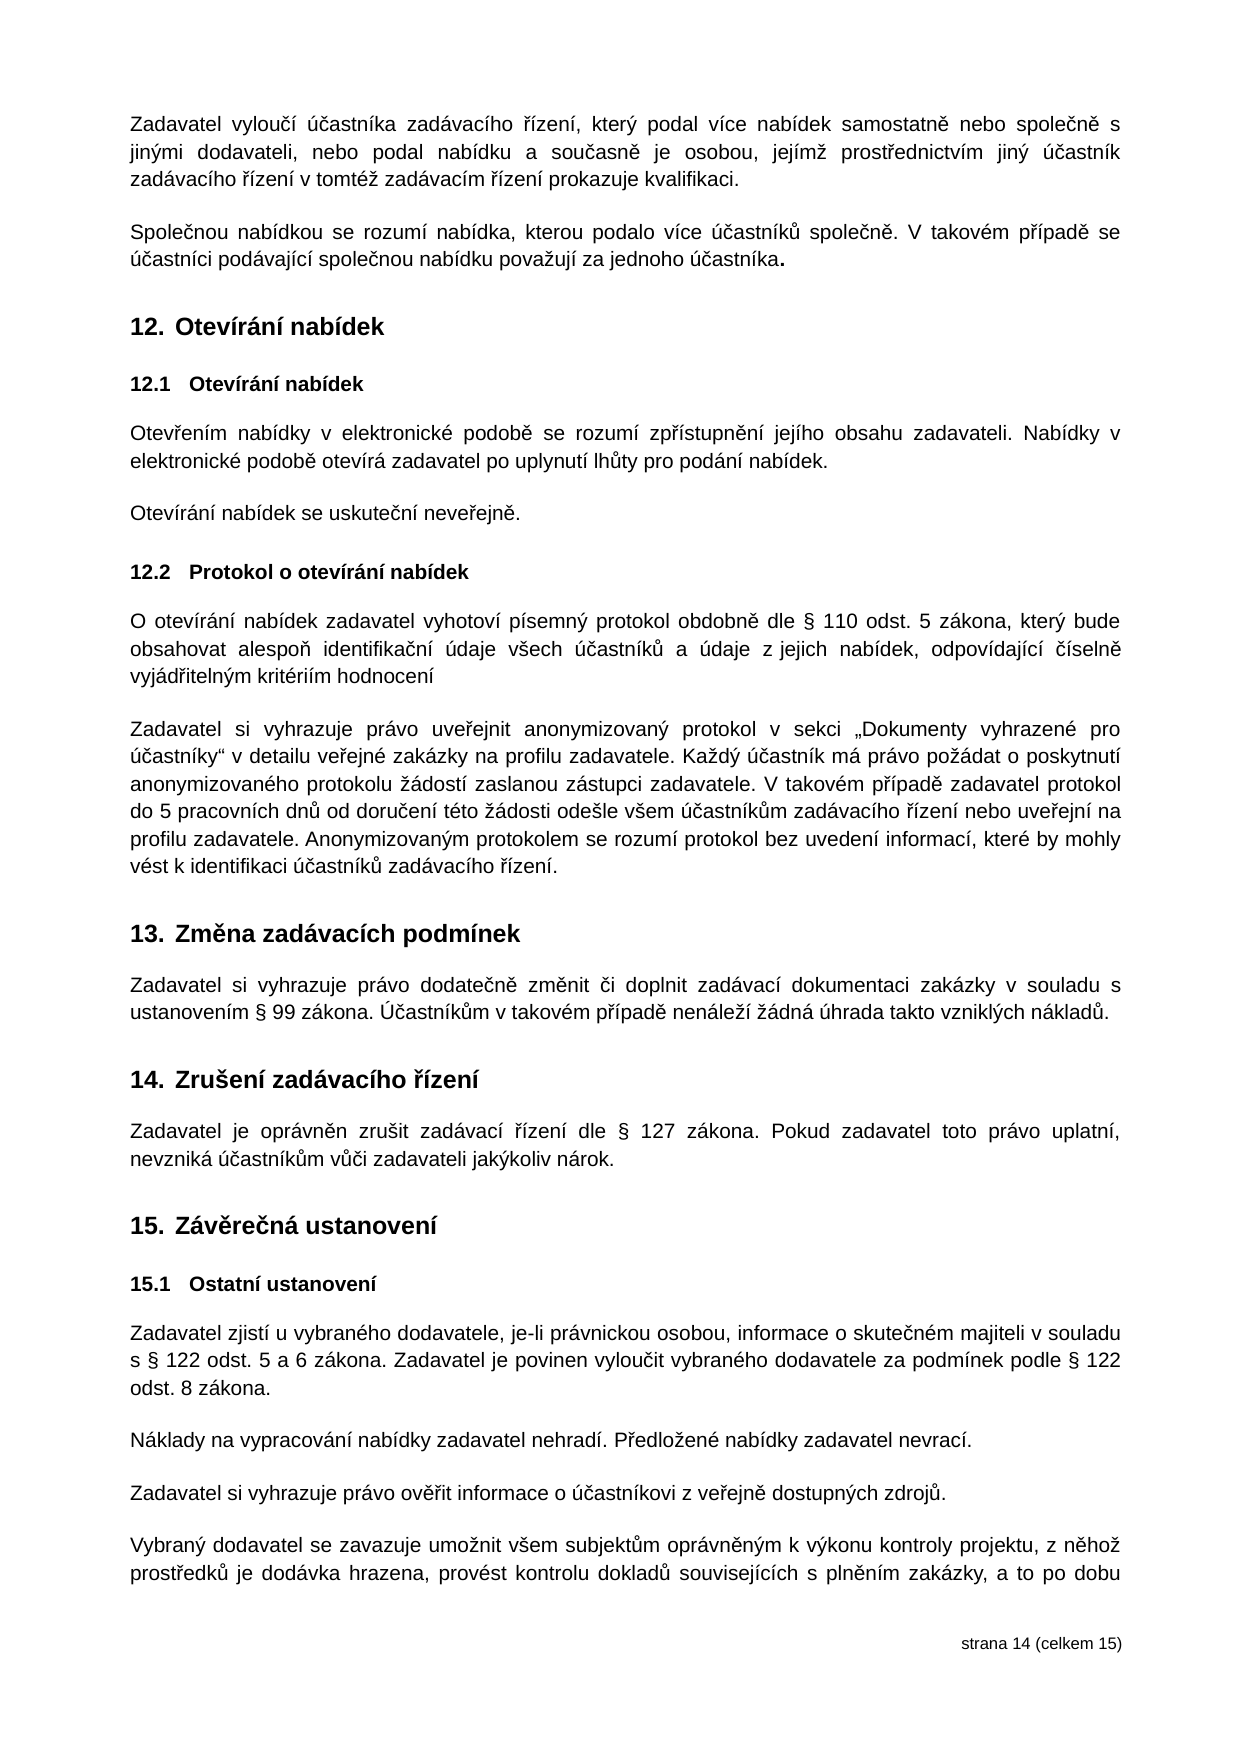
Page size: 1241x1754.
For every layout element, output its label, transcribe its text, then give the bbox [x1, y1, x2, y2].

subtitle Zrušení zadávacího řízení [130, 1065, 1122, 1094]
text Otevřením nabídky v elektronické podobě se rozumí zpřístupnění jejího obsahu zadavateli. Nabídky v elektronické podobě otevírá zadavatel po uplynutí lhůty pro podání nabídek. [130, 421, 1122, 473]
text Zadavatel si vyhrazuje právo uveřejnit anonymizovaný protokol v sekci „Dokumenty vyhrazené pro účastníky“ v detailu veřejné zakázky na profilu zadavatele. Každý účastník má právo požádat o poskytnutí anonymizovaného protokolu žádostí zaslanou zástupci zadavatele. V takovém případě zadavatel protokol do 5 pracovních dnů od doručení této žádosti odešle všem účastníkům zadávacího řízení nebo uveřejní na profilu zadavatele. Anonymizovaným protokolem se rozumí protokol bez uvedení informací, které by mohly vést k identifikaci účastníků zadávacího řízení. [130, 716, 1122, 878]
subtitle Protokol o otevírání nabídek [130, 560, 1122, 584]
subtitle Otevírání nabídek [130, 312, 1122, 341]
text Zadavatel je oprávněn zrušit zadávací řízení dle § 127 zákona. Pokud zadavatel toto právo uplatní, nevzniká účastníkům vůči zadavateli jakýkoliv nárok. [130, 1119, 1122, 1170]
subtitle Náklady na vypracování nabídky zadavatel nehradí. Předložené nabídky zadavatel nevrací. [130, 1428, 1122, 1452]
subtitle Otevírání nabídek se uskuteční neveřejně. [130, 501, 1122, 525]
subtitle Ostatní ustanovení [130, 1271, 1122, 1295]
subtitle Otevírání nabídek [130, 372, 1122, 396]
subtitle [130, 1533, 1122, 1584]
subtitle Změna zadávacích podmínek [130, 919, 1122, 948]
subtitle Zadavatel zjistí u vybraného dodavatele, je-li právnickou osobou, informace o skutečném majiteli v souladu s § 122 odst. 5 a 6 zákona. Zadavatel je povinen vyloučit vybraného dodavatele za podmínek podle § 122 odst. 8 zákona. [130, 1320, 1122, 1399]
subtitle Zadavatel si vyhrazuje právo ověřit informace o účastníkovi z veřejně dostupných zdrojů. [130, 1480, 1122, 1504]
text O otevírání nabídek zadavatel vyhotoví písemný protokol obdobně dle § 110 odst. 5 zákona, který bude obsahovat alespoň identifikační údaje všech účastníků a údaje z jejich nabídek, odpovídající číselně vyjádřitelným kritériím hodnocení [130, 609, 1122, 688]
text Společnou nabídkou se rozumí nabídka, kterou podalo více účastníků společně. V takovém případě se účastníci podávající společnou nabídku považují za jednoho účastníka. [130, 220, 1122, 271]
text Zadavatel vyloučí účastníka zadávacího řízení, který podal více nabídek samostatně nebo společně s jinými dodavateli, nebo podal nabídku a současně je osobou, jejímž prostřednictvím jiný účastník zadávacího řízení v tomtéž zadávacím řízení prokazuje kvalifikaci. [130, 112, 1122, 191]
text Zadavatel si vyhrazuje právo dodatečně změnit či doplnit zadávací dokumentaci zakázky v souladu s ustanovením § 99 zákona. Účastníkům v takovém případě nenáleží žádná úhrada takto vzniklých nákladů. [130, 973, 1122, 1024]
subtitle Závěrečná ustanovení [130, 1211, 1122, 1240]
